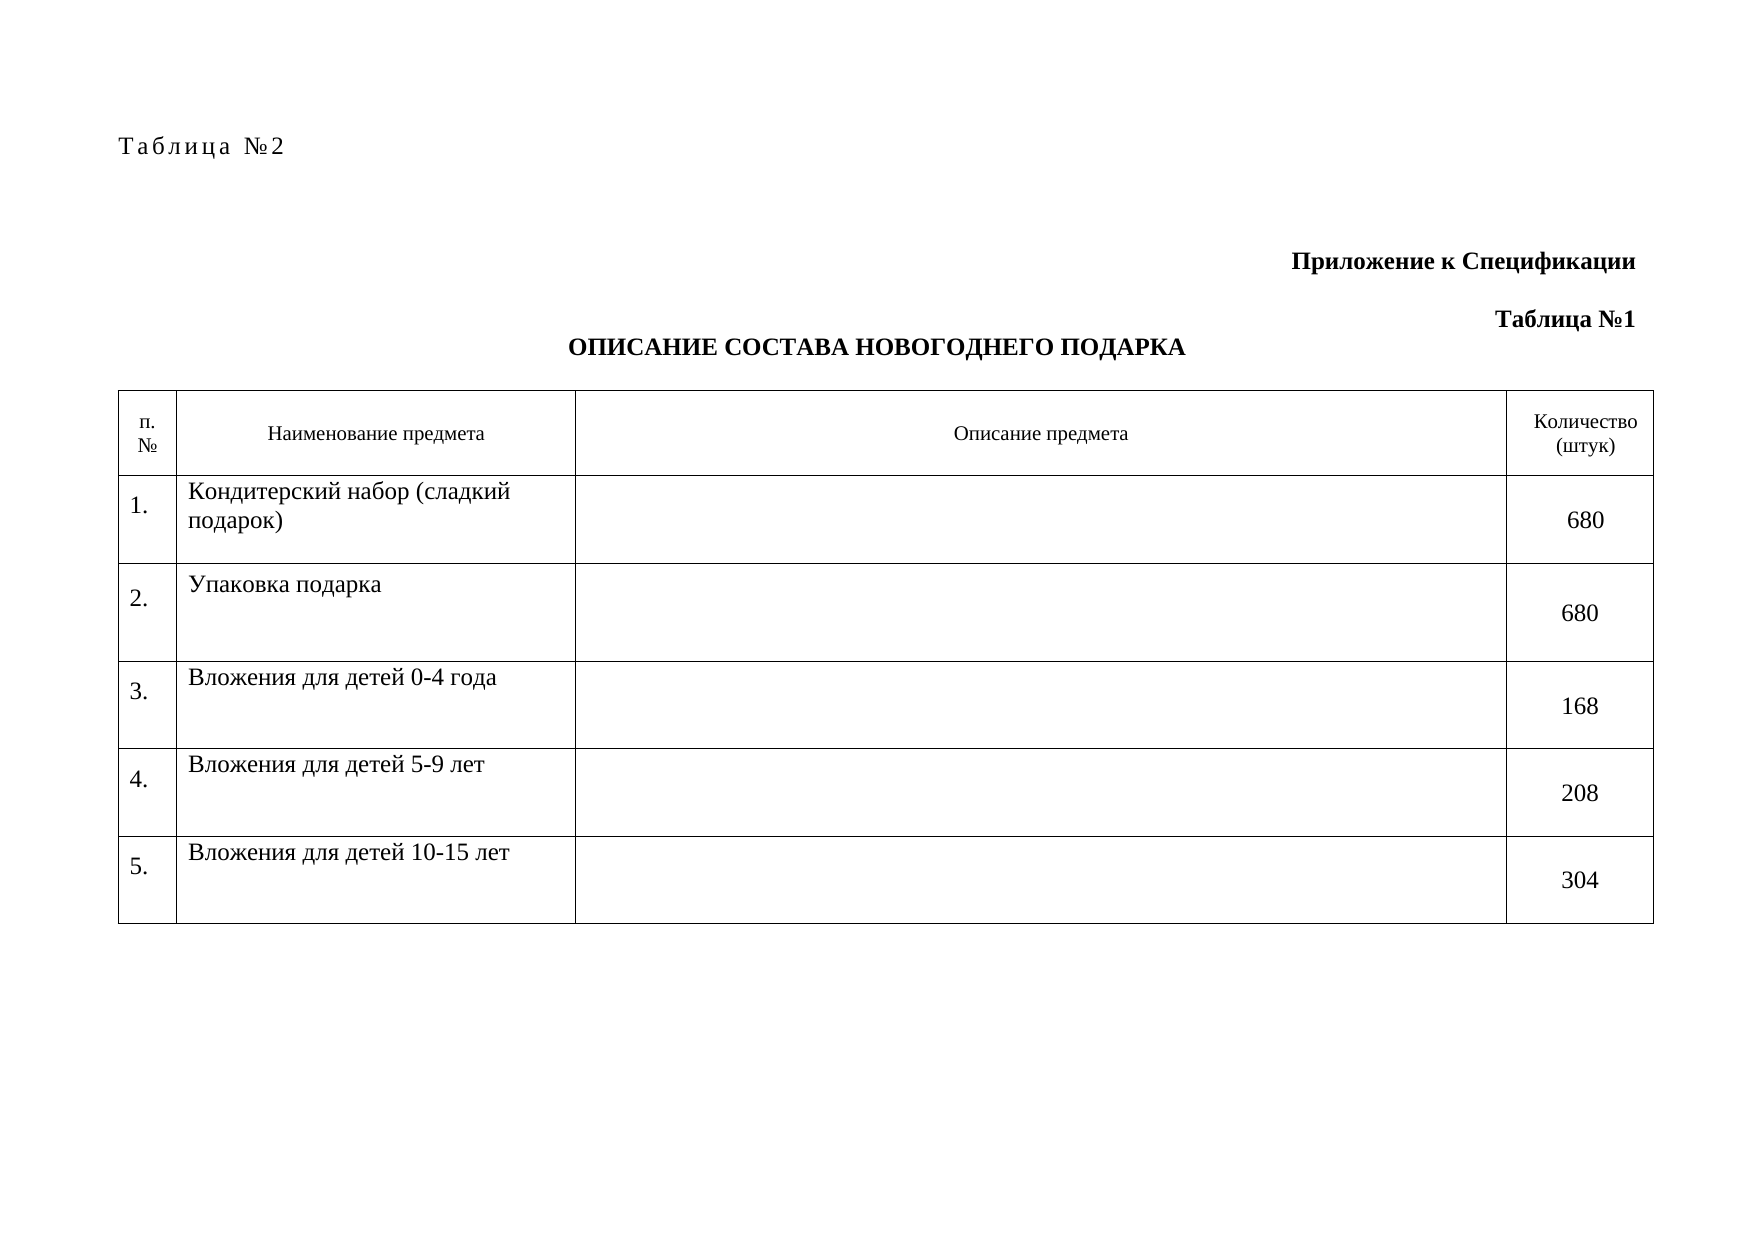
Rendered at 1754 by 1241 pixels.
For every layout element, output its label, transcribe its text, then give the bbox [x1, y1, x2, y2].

table_cell [119, 749, 176, 836]
table_cell 168 [1507, 662, 1653, 748]
table_header п.№ [119, 391, 176, 475]
text Приложение к Спецификации [118, 246, 1636, 275]
table_cell 208 [1507, 749, 1653, 836]
table_header Наименование предмета [177, 391, 575, 475]
table_cell [576, 837, 1506, 923]
table_cell 680 [1507, 564, 1653, 661]
table_cell Упаковка подарка [177, 564, 575, 661]
table_cell Вложения для детей 0-4 года [177, 662, 575, 748]
table_cell Вложения для детей 10-15 лет [177, 837, 575, 923]
table_cell 304 [1507, 837, 1653, 923]
table_header Количество (штук) [1507, 391, 1653, 475]
table_cell [119, 837, 176, 923]
table_cell Кондитерский набор (сладкий подарок) [177, 476, 575, 562]
table_cell 680 [1507, 476, 1653, 562]
table_cell [119, 662, 176, 748]
table_cell [576, 564, 1506, 661]
table_cell Вложения для детей 5-9 лет [177, 749, 575, 836]
table_cell [119, 564, 176, 661]
table_cell [576, 749, 1506, 836]
table_header Описание предмета [576, 391, 1506, 475]
table_cell [119, 476, 176, 562]
text Таблица №2 [118, 131, 1636, 160]
table_cell [576, 662, 1506, 748]
table_cell [576, 476, 1506, 562]
text Таблица №1 [118, 304, 1636, 332]
text ОПИСАНИЕ СОСТАВА НОВОГОДНЕГО ПОДАРКА [118, 332, 1636, 361]
